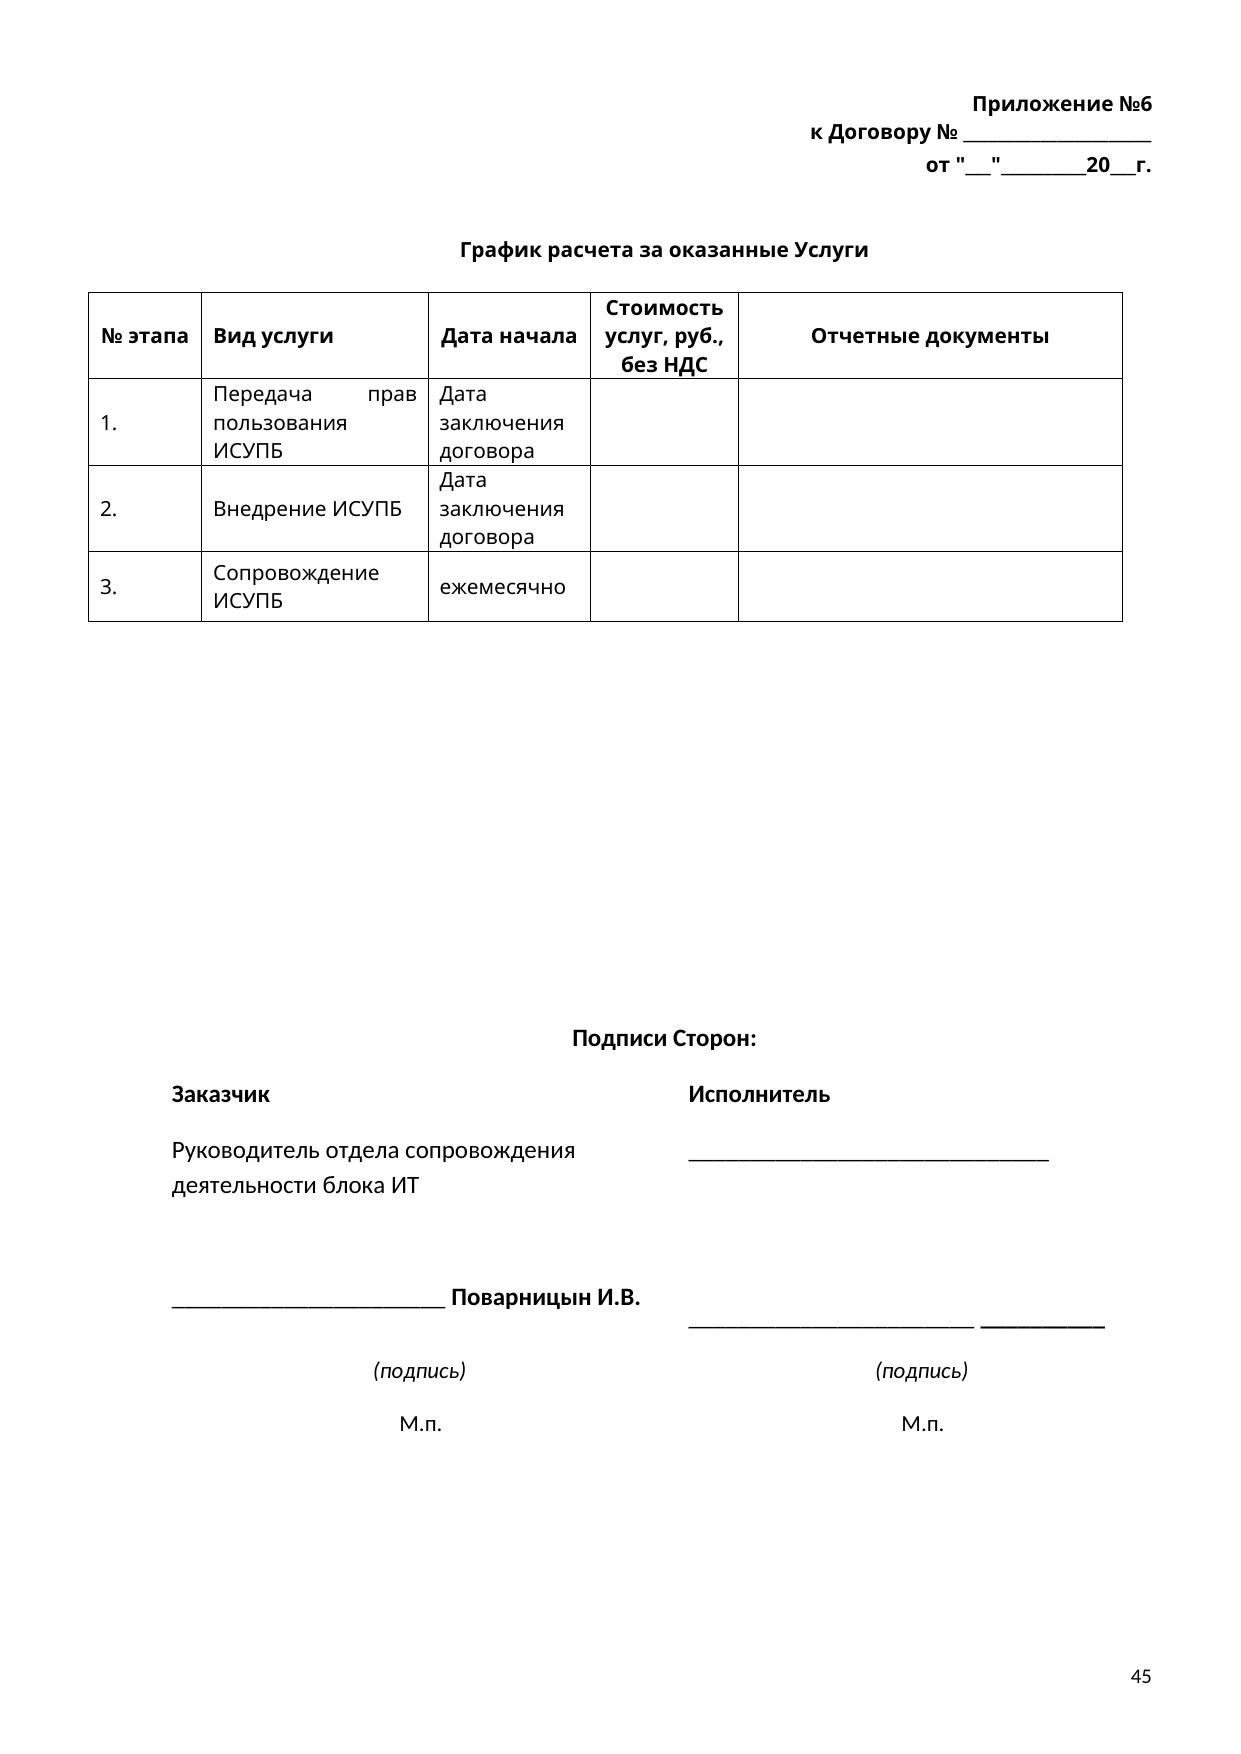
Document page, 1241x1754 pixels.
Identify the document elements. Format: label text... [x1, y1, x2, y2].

table_cell [739, 379, 1122, 464]
table_cell Внедрение ИСУПБ [202, 466, 428, 551]
table_cell Дата заключения договора [429, 466, 590, 551]
table_cell 1. [89, 379, 201, 464]
table_cell Сопровождение ИСУПБ [202, 552, 428, 621]
table_header Заказчик Руководитель отдела сопровождения деятельности блока ИТ ______________________ Поварницын И.В. [162, 1078, 679, 1356]
table_header Дата начала [429, 293, 590, 378]
table_cell ежемесячно [429, 552, 590, 621]
table_cell [591, 379, 738, 464]
table_cell 2. [89, 466, 201, 551]
text Подписи Сторон: [177, 1022, 1152, 1053]
table_cell [591, 466, 738, 551]
table_header Стоимость услуг, руб., без НДС [591, 293, 738, 378]
text График расчета за оказанные Услуги [177, 235, 1152, 263]
table_header № этапа [89, 293, 201, 378]
text от "___"__________20___г. [177, 150, 1152, 178]
table_cell Дата заключения договора [429, 379, 590, 464]
table_header Исполнитель _____________________________ _______________________ __________ [679, 1078, 1166, 1356]
table_cell (подпись) М.п. [679, 1356, 1166, 1462]
table_cell 3. [89, 552, 201, 621]
table_cell (подпись) М.п. [162, 1356, 679, 1462]
table_cell Передача прав пользования ИСУПБ [202, 379, 428, 464]
table_cell [591, 552, 738, 621]
table_header Вид услуги [202, 293, 428, 378]
table_header Отчетные документы [739, 293, 1122, 378]
text Приложение №6 [177, 89, 1152, 117]
text к Договору № ______________________ [177, 117, 1152, 146]
table_cell [739, 552, 1122, 621]
table_cell [739, 466, 1122, 551]
